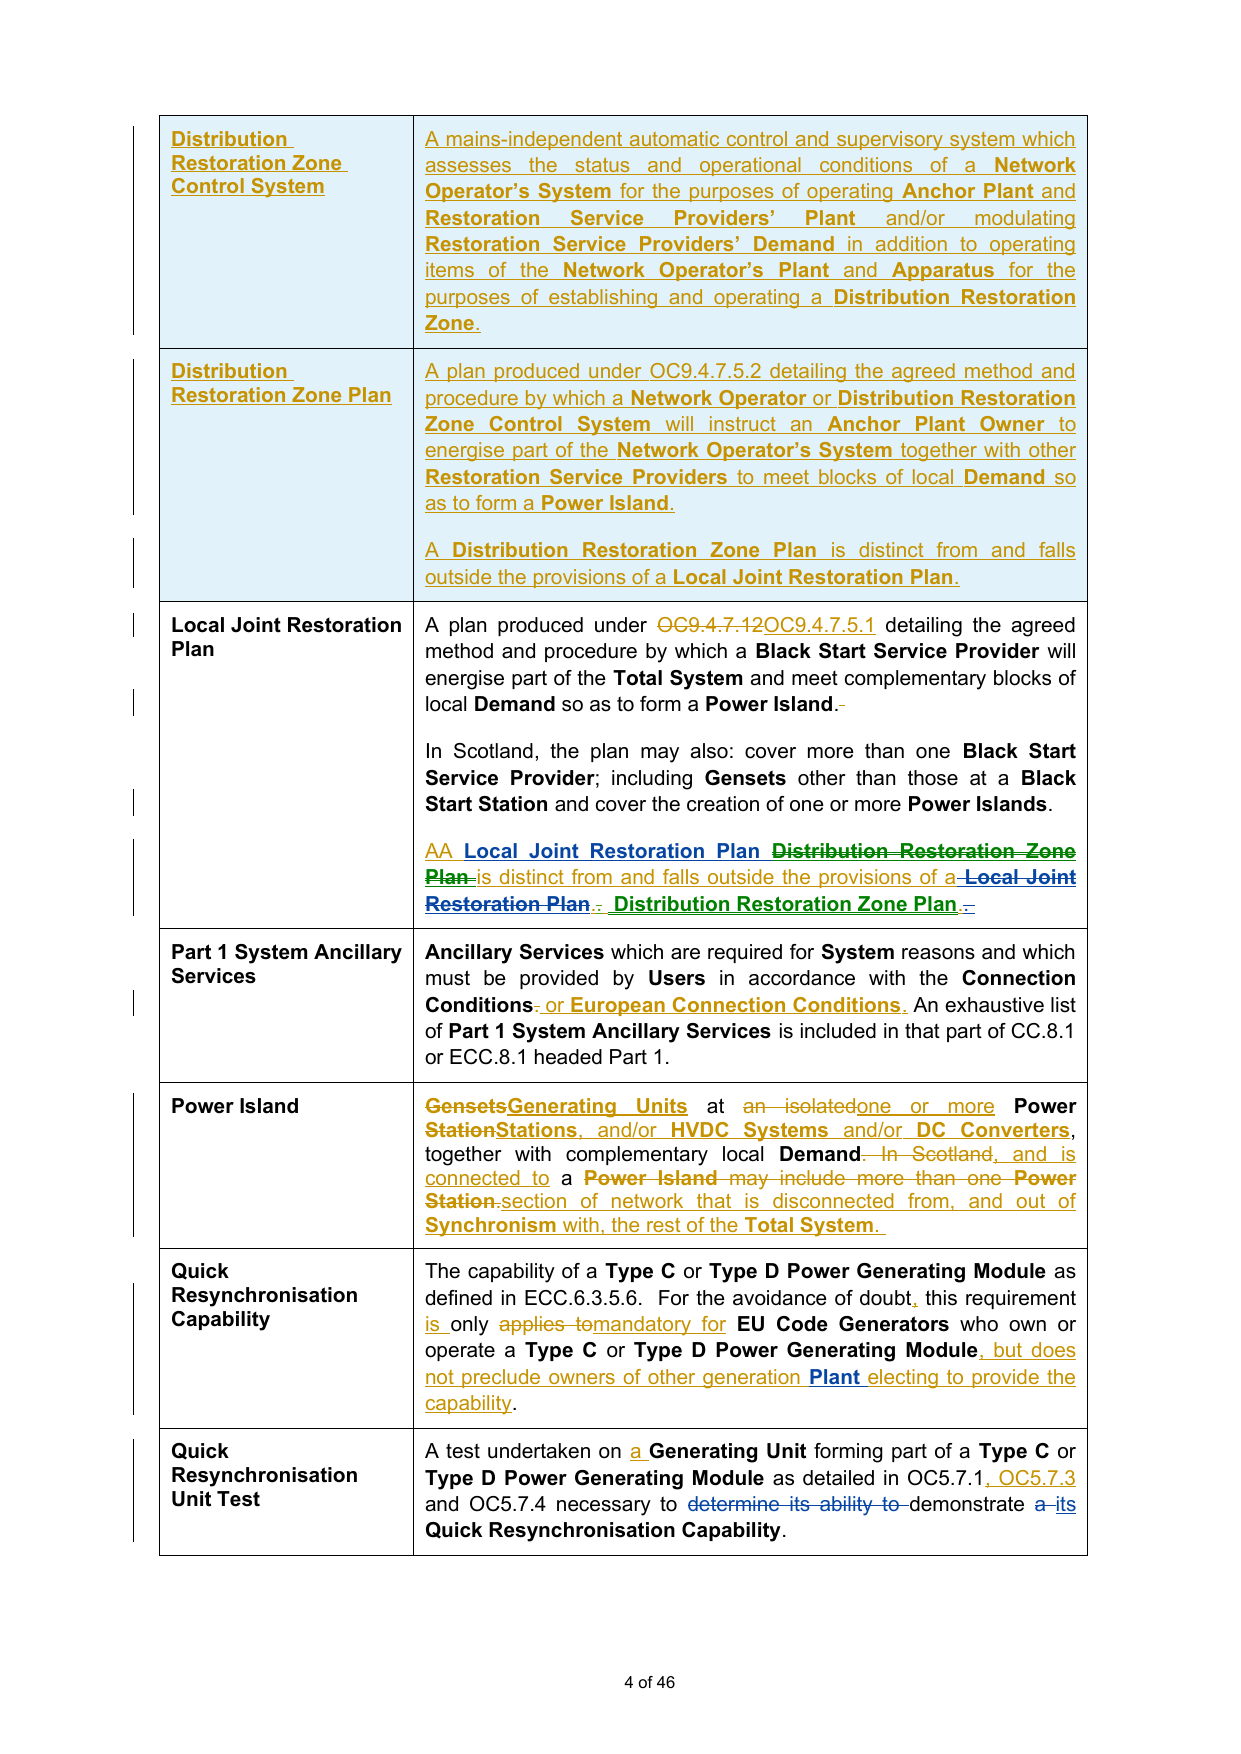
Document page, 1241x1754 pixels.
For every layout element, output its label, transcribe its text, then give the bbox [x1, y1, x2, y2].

table_cell Quick Resynchronisation Capability [160, 1249, 413, 1428]
table_cell Part 1 System Ancillary Services [160, 929, 413, 1082]
table_cell A plan produced under detailing the agreed method and procedure by which a Black Start Service Provider will energise part of the Total System and meet complementary blocks of local Demand so as to form a Power Island. In Scotland, the plan may also: cover more than one Black Start Service Provider; including Gensets other than those at a Black Start Station and cover the creation of one or more Power Islands. [414, 602, 1087, 928]
table_cell Power Island [160, 1083, 413, 1248]
table_cell Quick Resynchronisation Unit Test [160, 1429, 413, 1555]
table_cell The capability of a Type C or Type D Power Generating Module as defined in ECC.6.3.5.6. For the avoidance of doubt this requirement only EU Code Generators who own or operate a Type C or Type D Power Generating Module. [414, 1249, 1087, 1428]
table_cell Local Joint Restoration Plan [160, 602, 413, 928]
table_cell A test undertaken on Generating Unit forming part of a Type C or Type D Power Generating Module as detailed in OC5.7.1 and OC5.7.4 necessary to demonstrate Quick Resynchronisation Capability. [414, 1429, 1087, 1555]
table_cell Ancillary Services which are required for System reasons and which must be provided by Users in accordance with the Connection Conditions An exhaustive list of Part 1 System Ancillary Services is included in that part of CC.8.1 or ECC.8.1 headed Part 1. [414, 929, 1087, 1082]
table_cell at Power , together with complementary local Demand a [414, 1083, 1087, 1248]
